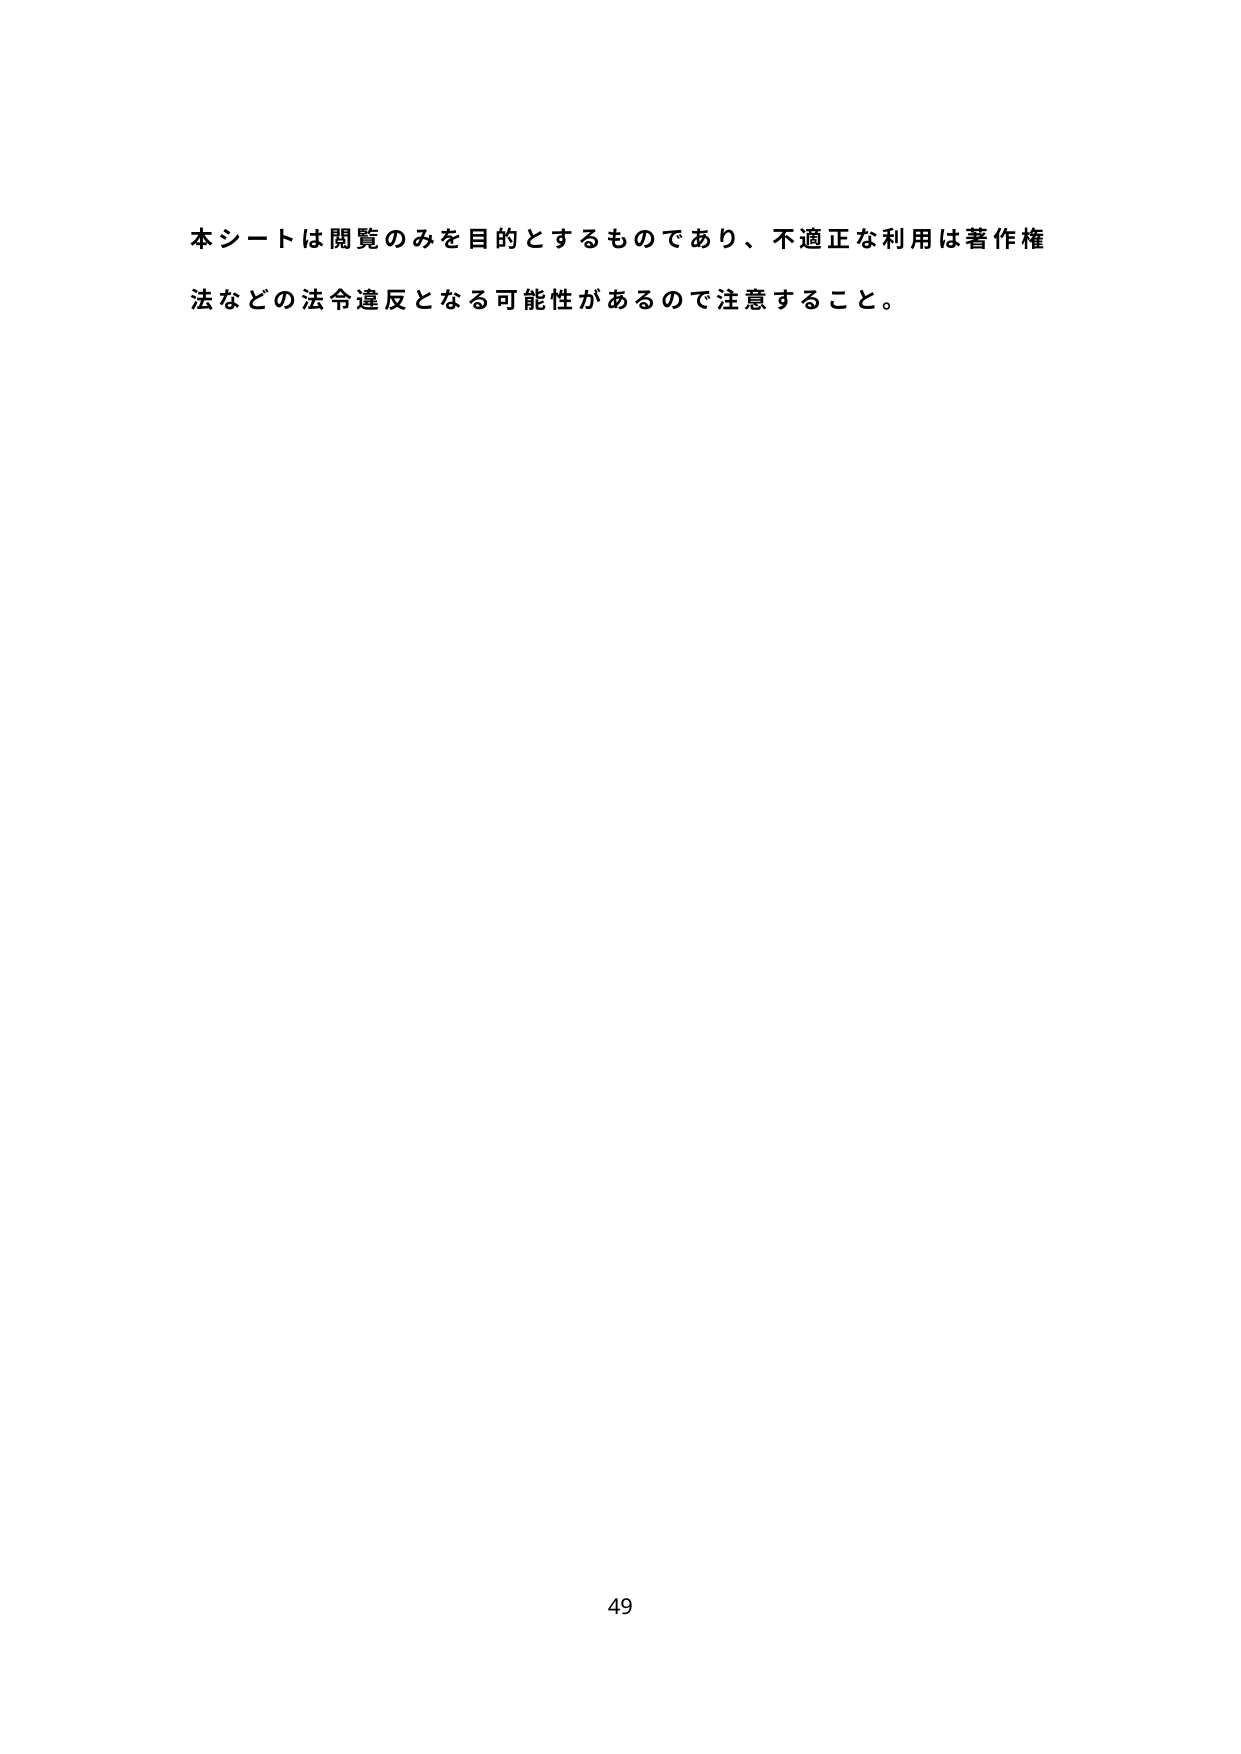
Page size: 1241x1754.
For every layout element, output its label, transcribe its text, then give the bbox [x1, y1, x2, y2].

text 本シートは閲覧のみを目的とするものであり、不適正な利用は著作権法などの法令違反となる可能性があるので注意すること。 [191, 207, 1049, 329]
